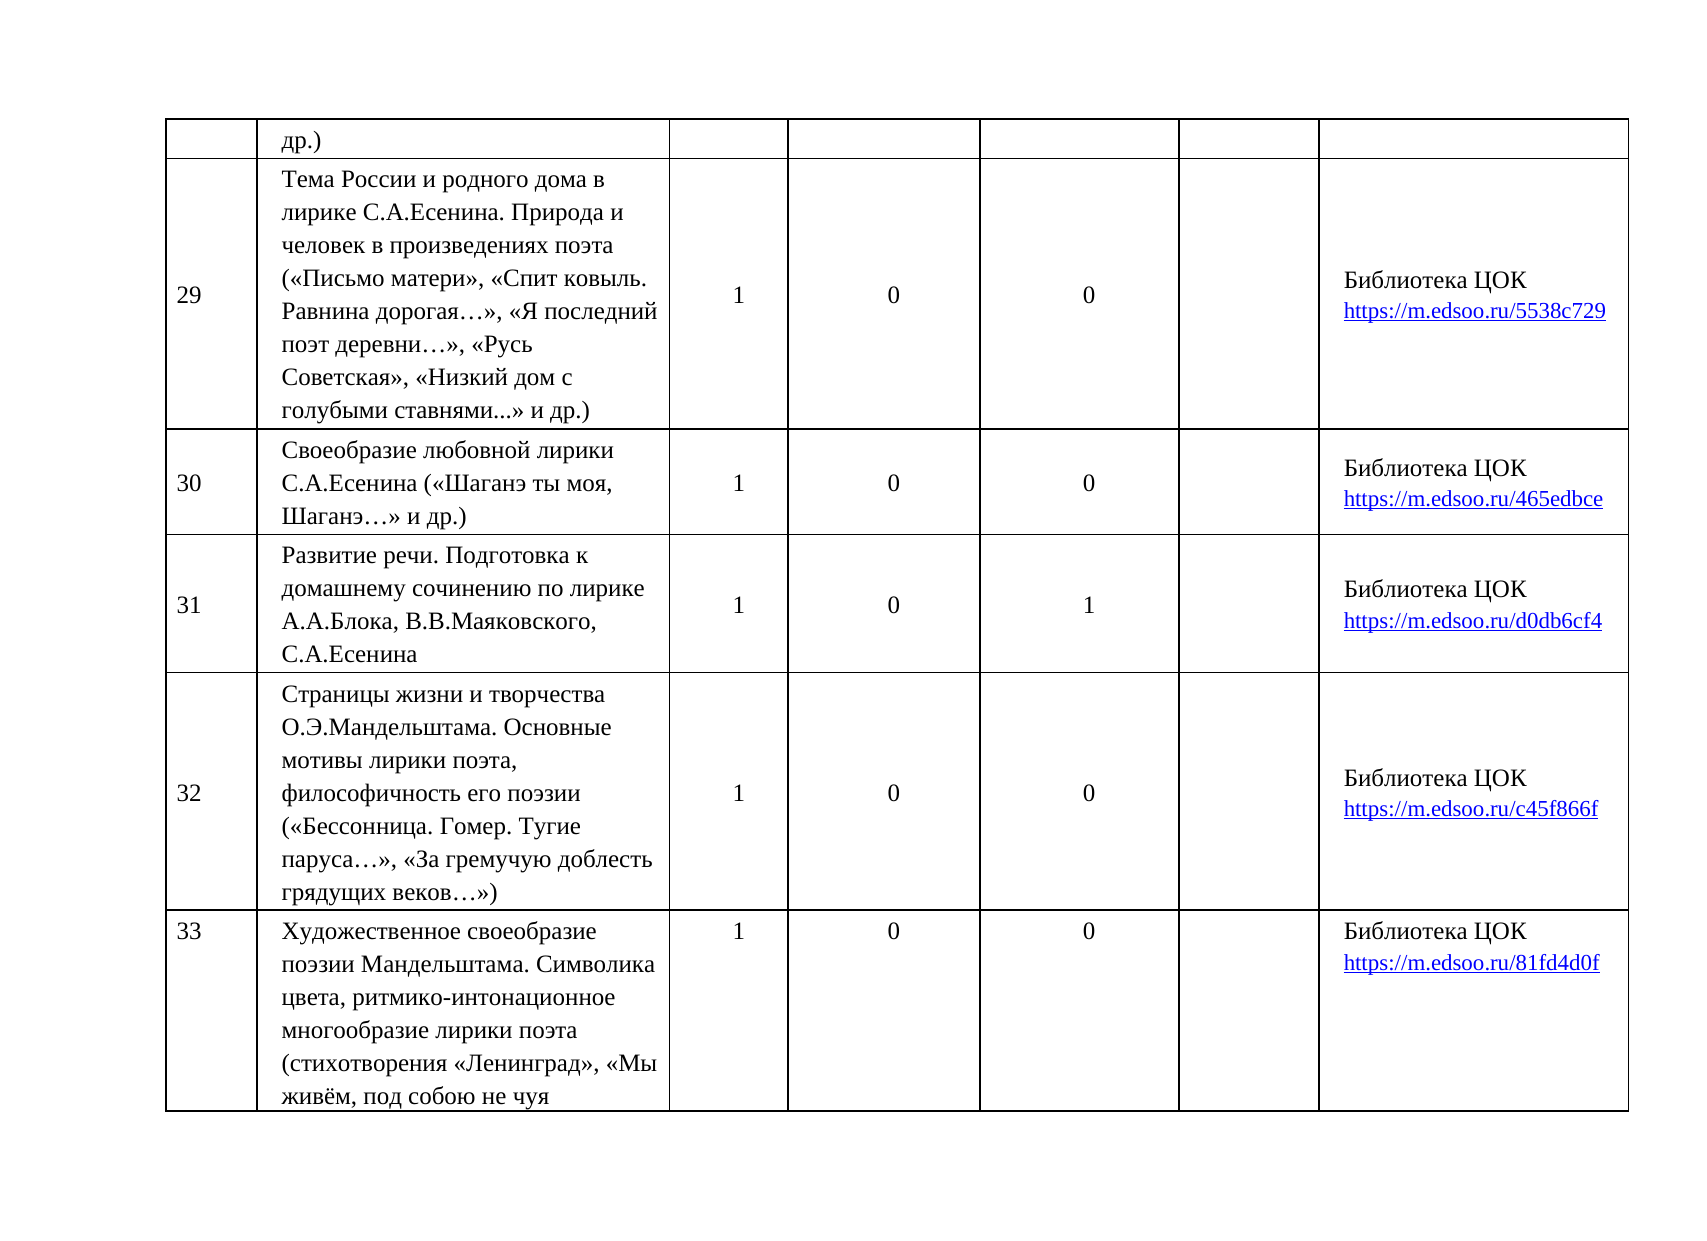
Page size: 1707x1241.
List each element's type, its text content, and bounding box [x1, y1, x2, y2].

table_cell 28 [167, 120, 256, 157]
table_cell 0 [789, 430, 979, 533]
table_cell 29 [167, 159, 256, 428]
table_cell 0 [789, 120, 979, 157]
table_cell Библиотека ЦОК https://m.edsoo.ru/c45f866f [1320, 673, 1628, 909]
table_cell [258, 911, 669, 1110]
table_cell 0 [789, 159, 979, 428]
table_cell Своеобразие любовной лирики С.А.Есенина («Шаганэ ты моя, Шаганэ…» и др.) [258, 430, 669, 533]
table_cell 0 [981, 430, 1178, 533]
table_cell 1 [670, 430, 787, 533]
table_cell [1180, 159, 1318, 428]
table_cell 1 [670, 535, 787, 672]
table_cell 0 [789, 535, 979, 672]
table_cell [1180, 535, 1318, 672]
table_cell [1320, 911, 1628, 1110]
table_cell 33 [167, 911, 256, 1110]
table_cell [1180, 911, 1318, 1110]
table_cell 1 [670, 159, 787, 428]
table_cell [1180, 120, 1318, 157]
table_cell Библиотека ЦОК https://m.edsoo.ru/d0db6cf4 [1320, 535, 1628, 672]
table_cell 1 [670, 673, 787, 909]
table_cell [258, 120, 669, 157]
table_cell 30 [167, 430, 256, 533]
table_cell 0 [789, 911, 979, 1110]
table_cell [1180, 430, 1318, 533]
table_cell 0 [981, 673, 1178, 909]
table_cell 1 [981, 535, 1178, 672]
table_cell 0 [789, 673, 979, 909]
table_cell 0 [981, 120, 1178, 157]
table_cell 1 [670, 120, 787, 157]
table_cell Библиотека ЦОК https://m.edsoo.ru/465edbce [1320, 430, 1628, 533]
table_cell Тема России и родного дома в лирике С.А.Есенина. Природа и человек в произведениях поэта («Письмо матери», «Спит ковыль. Равнина дорогая…», «Я последний поэт деревни…», «Русь Советская», «Низкий дом с голубыми ставнями...» и др.) [258, 159, 669, 428]
table_cell Страницы жизни и творчества О.Э.Мандельштама. Основные мотивы лирики поэта, философичность его поэзии («Бессонница. Гомер. Тугие паруса…», «За гремучую доблесть грядущих веков…») [258, 673, 669, 909]
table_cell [1320, 120, 1628, 157]
table_cell Развитие речи. Подготовка к домашнему сочинению по лирике А.А.Блока, В.В.Маяковского, С.А.Есенина [258, 535, 669, 672]
table_cell Библиотека ЦОК https://m.edsoo.ru/5538c729 [1320, 159, 1628, 428]
table_cell 0 [981, 911, 1178, 1110]
table_cell 1 [670, 911, 787, 1110]
table_cell 32 [167, 673, 256, 909]
table_cell [1180, 673, 1318, 909]
table_cell 0 [981, 159, 1178, 428]
table_cell 31 [167, 535, 256, 672]
